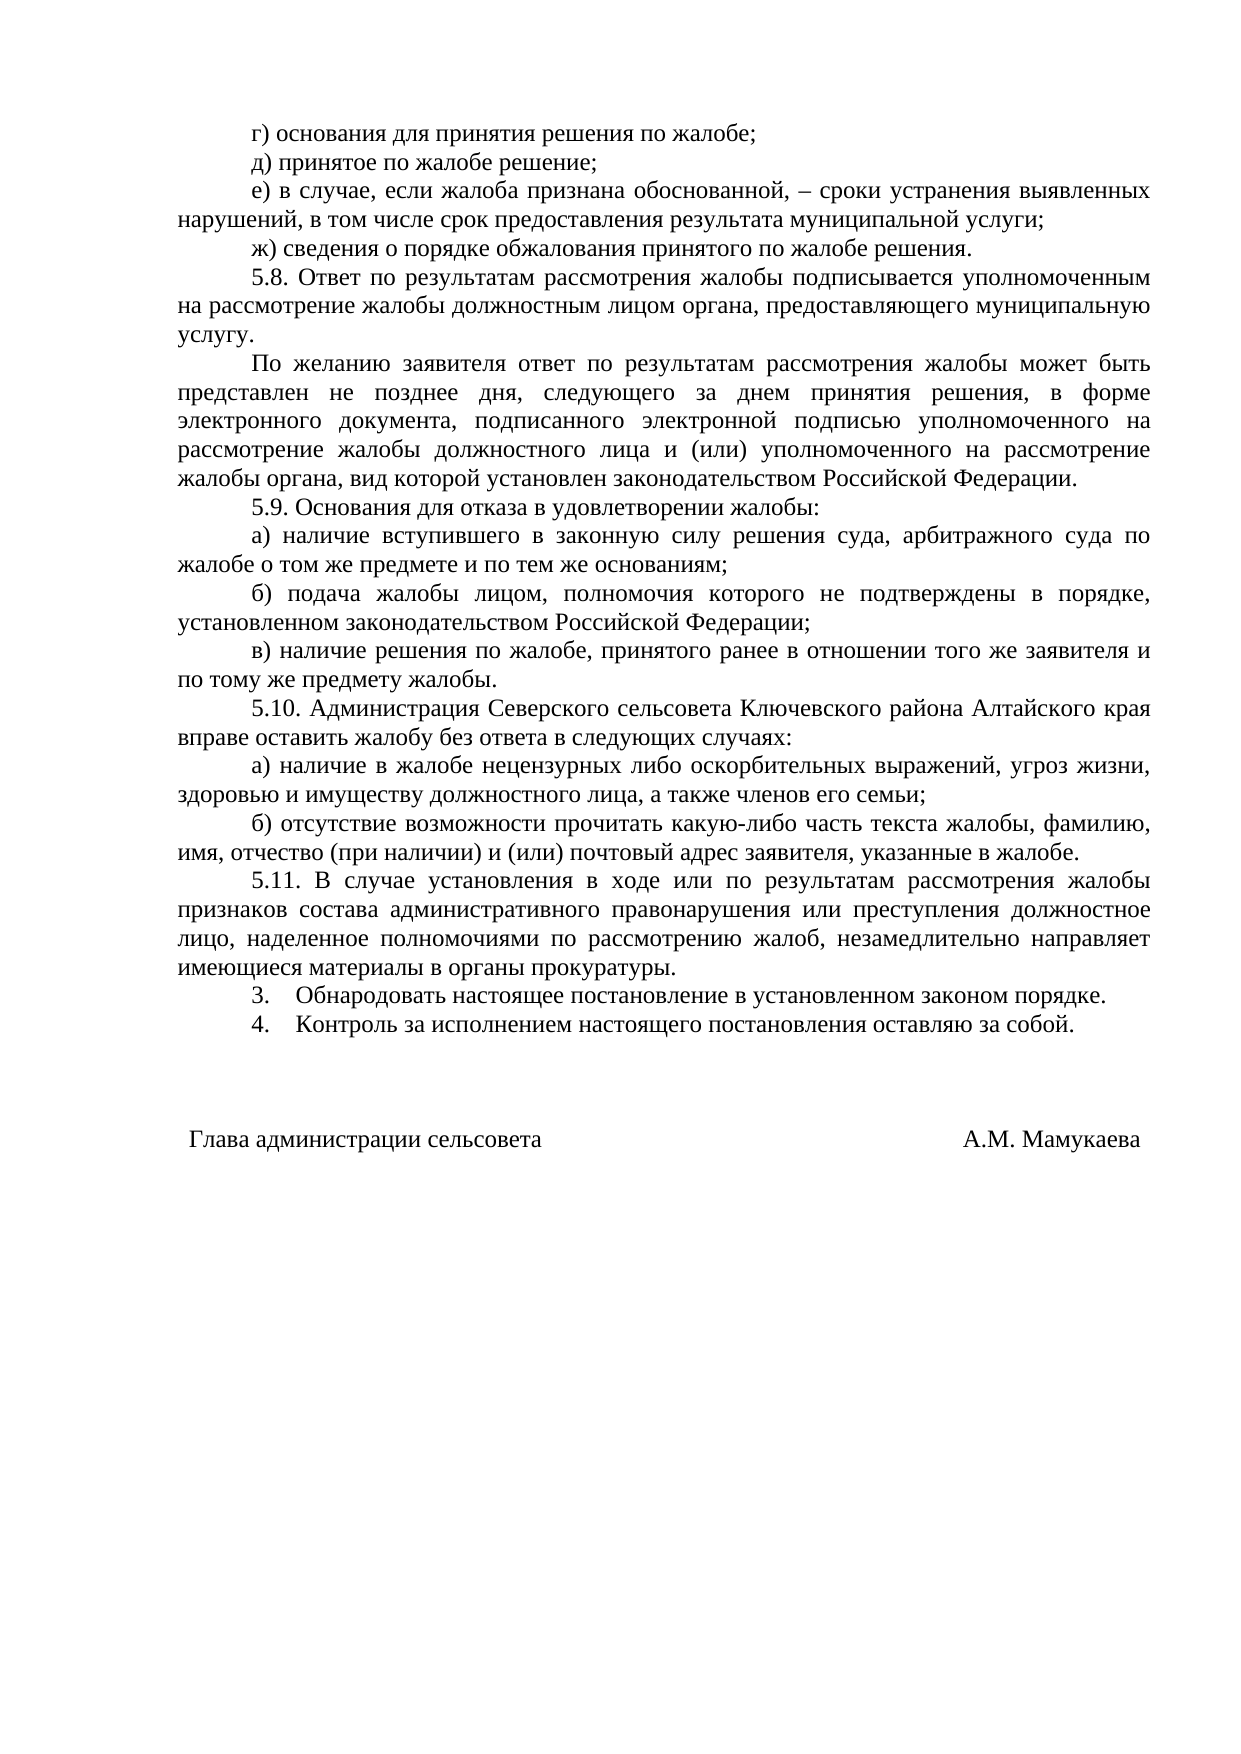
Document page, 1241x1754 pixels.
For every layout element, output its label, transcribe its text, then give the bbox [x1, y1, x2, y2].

text е) в случае, если жалоба признана обоснованной, – сроки устранения выявленных нарушений, в том числе срок предоставления результата муниципальной услуги; [177, 176, 1152, 233]
text а) наличие в жалобе нецензурных либо оскорбительных выражений, угроз жизни, здоровью и имуществу должностного лица, а также членов его семьи; [177, 751, 1152, 808]
text б) отсутствие возможности прочитать какую-либо часть текста жалобы, фамилию, имя, отчество (при наличии) и (или) почтовый адрес заявителя, указанные в жалобе. [177, 808, 1152, 866]
text б) подача жалобы лицом, полномочия которого не подтверждены в порядке, установленном законодательством Российской Федерации; [177, 578, 1152, 636]
table_header А.М. Мамукаева [664, 1124, 1152, 1153]
text д) принятое по жалобе решение; [177, 147, 1152, 176]
text По желанию заявителя ответ по результатам рассмотрения жалобы может быть представлен не позднее дня, следующего за днем принятия решения, в форме электронного документа, подписанного электронной подписью уполномоченного на рассмотрение жалобы должностного лица и (или) уполномоченного на рассмотрение жалобы органа, вид которой установлен законодательством Российской Федерации. [177, 348, 1152, 492]
text 5.11. В случае установления в ходе или по результатам рассмотрения жалобы признаков состава административного правонарушения или преступления должностное лицо, наделенное полномочиями по рассмотрению жалоб, незамедлительно направляет имеющиеся материалы в органы прокуратуры. [177, 866, 1152, 981]
text 5.10. Администрация Северского сельсовета Ключевского района Алтайского края вправе оставить жалобу без ответа в следующих случаях: [177, 693, 1152, 751]
table_header Глава администрации сельсовета [177, 1124, 664, 1153]
text а) наличие вступившего в законную силу решения суда, арбитражного суда по жалобе о том же предмете и по тем же основаниям; [177, 521, 1152, 578]
text г) основания для принятия решения по жалобе; [177, 118, 1152, 147]
text 5.8. Ответ по результатам рассмотрения жалобы подписывается уполномоченным на рассмотрение жалобы должностным лицом органа, предоставляющего муниципальную услугу. [177, 262, 1152, 348]
list Обнародовать настоящее постановление в установленном законом порядке. [177, 981, 1152, 1009]
text в) наличие решения по жалобе, принятого ранее в отношении того же заявителя и по тому же предмету жалобы. [177, 636, 1152, 693]
text ж) сведения о порядке обжалования принятого по жалобе решения. [177, 233, 1152, 262]
text 5.9. Основания для отказа в удовлетворении жалобы: [177, 492, 1152, 521]
list Контроль за исполнением настоящего постановления оставляю за собой. [177, 1009, 1152, 1038]
